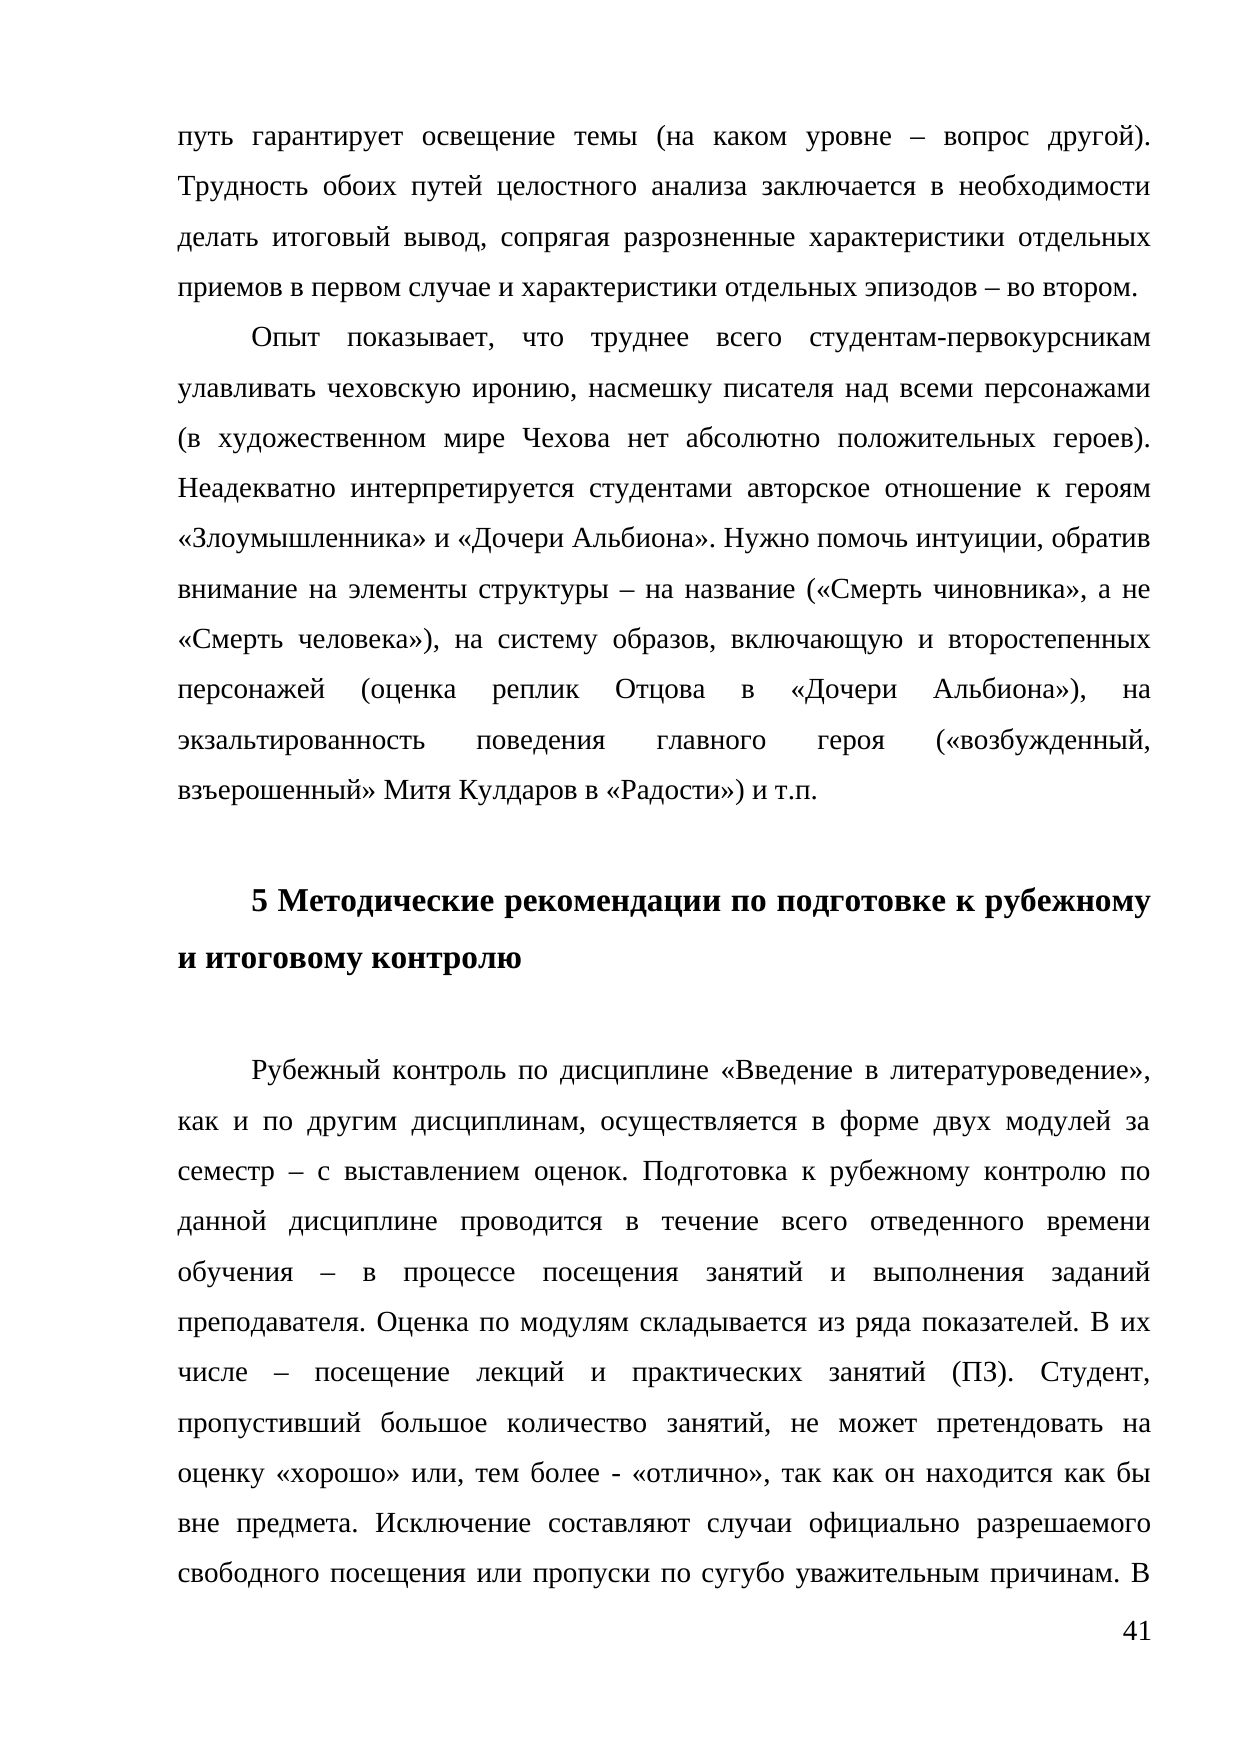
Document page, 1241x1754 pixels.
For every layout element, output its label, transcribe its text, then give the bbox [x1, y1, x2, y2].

text 5 Методические рекомендации по подготовке к рубежному и итоговому контролю [177, 880, 1152, 976]
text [177, 1052, 1152, 1589]
text Опыт показывает, что труднее всего студентам-первокурсникам улавливать чеховскую иронию, насмешку писателя над всеми персонажами (в художественном мире Чехова нет абсолютно положительных героев). Неадекватно интерпретируется студентами авторское отношение к героям «Злоумышленника» и «Дочери Альбиона». Нужно помочь интуиции, обратив внимание на элементы структуры – на название («Смерть чиновника», а не «Смерть человека»), на систему образов, включающую и второстепенных персонажей (оценка реплик Отцова в «Дочери Альбиона»), на экзальтированность поведения главного героя («возбужденный, взъерошенный» Митя Кулдаров в «Радости») и т.п. [177, 319, 1152, 806]
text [177, 118, 1152, 303]
